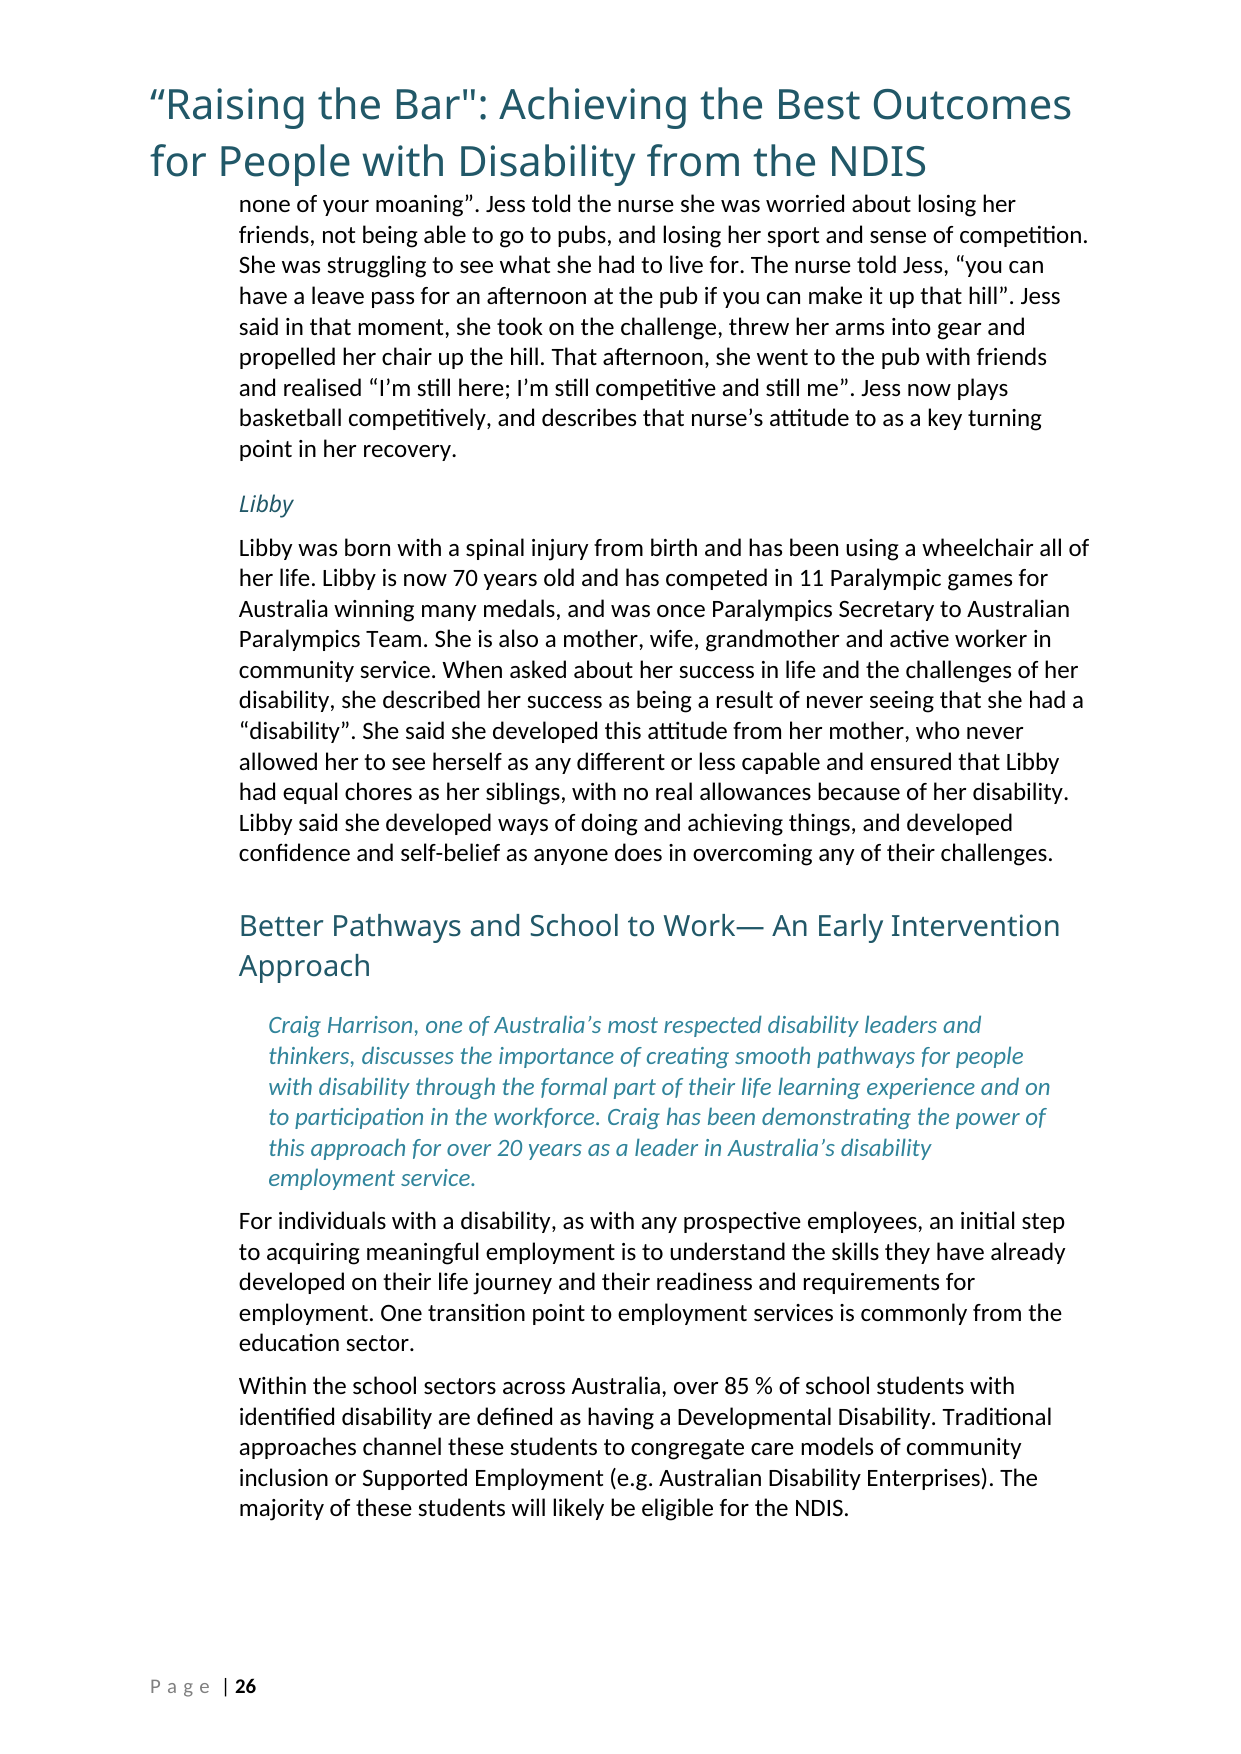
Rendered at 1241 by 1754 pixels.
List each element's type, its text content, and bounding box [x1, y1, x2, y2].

subtitle Libby [239, 488, 1090, 519]
subtitle Better Pathways and School to Work— An Early Intervention Approach [239, 905, 1090, 984]
text Craig Harrison, one of Australia’s most respected disability leaders and thinkers, discusses the importance of creating smooth pathways for people with disability through the formal part of their life learning experience and on to participation in the workforce. Craig has been demonstrating the power of this approach for over 20 years as a leader in Australia’s disability employment service. [268, 1009, 1061, 1193]
text Within the school sectors across Australia, over 85 % of school students with identified disability are defined as having a Developmental Disability. Traditional approaches channel these students to congregate care models of community inclusion or Supported Employment (e.g. Australian Disability Enterprises). The majority of these students will likely be eligible for the NDIS. [239, 1370, 1090, 1523]
text For individuals with a disability, as with any prospective employees, an initial step to acquiring meaningful employment is to understand the skills they have already developed on their life journey and their readiness and requirements for employment. One transition point to employment services is commonly from the education sector. [239, 1205, 1090, 1358]
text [239, 188, 1090, 463]
text Libby was born with a spinal injury from birth and has been using a wheelchair all of her life. Libby is now 70 years old and has competed in 11 Paralympic games for Australia winning many medals, and was once Paralympics Secretary to Australian Paralympics Team. She is also a mother, wife, grandmother and active worker in community service. When asked about her success in life and the challenges of her disability, she described her success as being a result of never seeing that she had a “disability”. She said she developed this attitude from her mother, who never allowed her to see herself as any different or less capable and ensured that Libby had equal chores as her siblings, with no real allowances because of her disability. Libby said she developed ways of doing and achieving things, and developed confidence and self-belief as anyone does in overcoming any of their challenges. [239, 532, 1090, 868]
